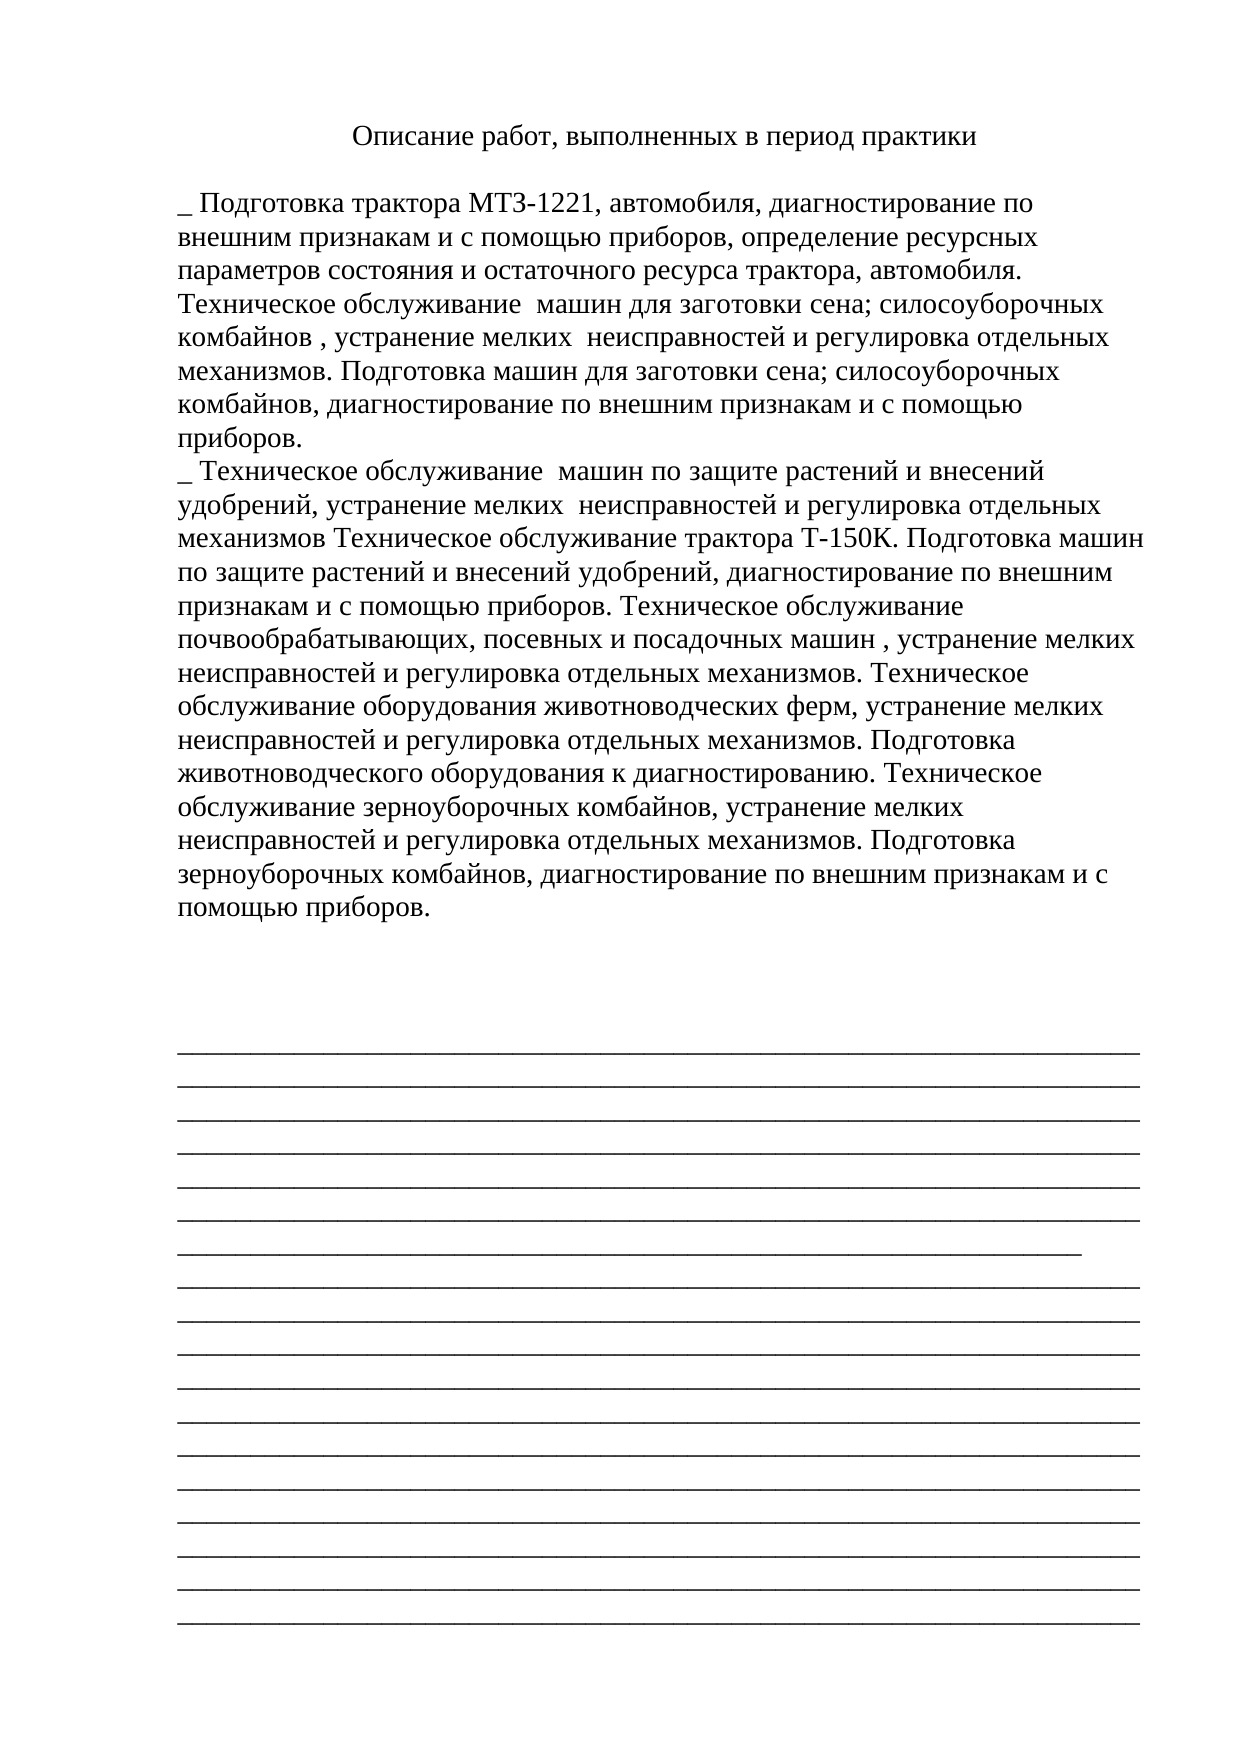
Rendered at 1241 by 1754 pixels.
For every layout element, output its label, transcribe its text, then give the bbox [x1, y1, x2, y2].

text ______________________________________________________________________________________________________________________________________________________________________________________________________ [177, 1258, 1152, 1359]
text Описание работ, выполненных в период практики [177, 118, 1152, 152]
text __________________________________________________________________________________________________________________________________________________________________________________________________________________________________________________________________________________________________________________________________________________________________________________________________________________________________________________________________________ [177, 1024, 1152, 1258]
text _ Техническое обслуживание машин по защите растений и внесений удобрений, устранение мелких неисправностей и регулировка отдельных механизмов Техническое обслуживание трактора Т-150К. Подготовка машин по защите растений и внесений удобрений, диагностирование по внешним признакам и с помощью приборов. Техническое обслуживание почвообрабатывающих, посевных и посадочных машин , устранение мелких неисправностей и регулировка отдельных механизмов. Техническое обслуживание оборудования животноводческих ферм, устранение мелких неисправностей и регулировка отдельных механизмов. Подготовка животноводческого оборудования к диагностированию. Техническое обслуживание зерноуборочных комбайнов, устранение мелких неисправностей и регулировка отдельных механизмов. Подготовка зерноуборочных комбайнов, диагностирование по внешним признакам и с помощью приборов. [177, 453, 1152, 923]
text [177, 1359, 1152, 1627]
text _ Подготовка трактора МТЗ-1221, автомобиля, диагностирование по внешним признакам и с помощью приборов, определение ресурсных параметров состояния и остаточного ресурса трактора, автомобиля. Техническое обслуживание машин для заготовки сена; силосоуборочных комбайнов , устранение мелких неисправностей и регулировка отдельных механизмов. Подготовка машин для заготовки сена; силосоуборочных комбайнов, диагностирование по внешним признакам и с помощью приборов. [177, 185, 1152, 453]
